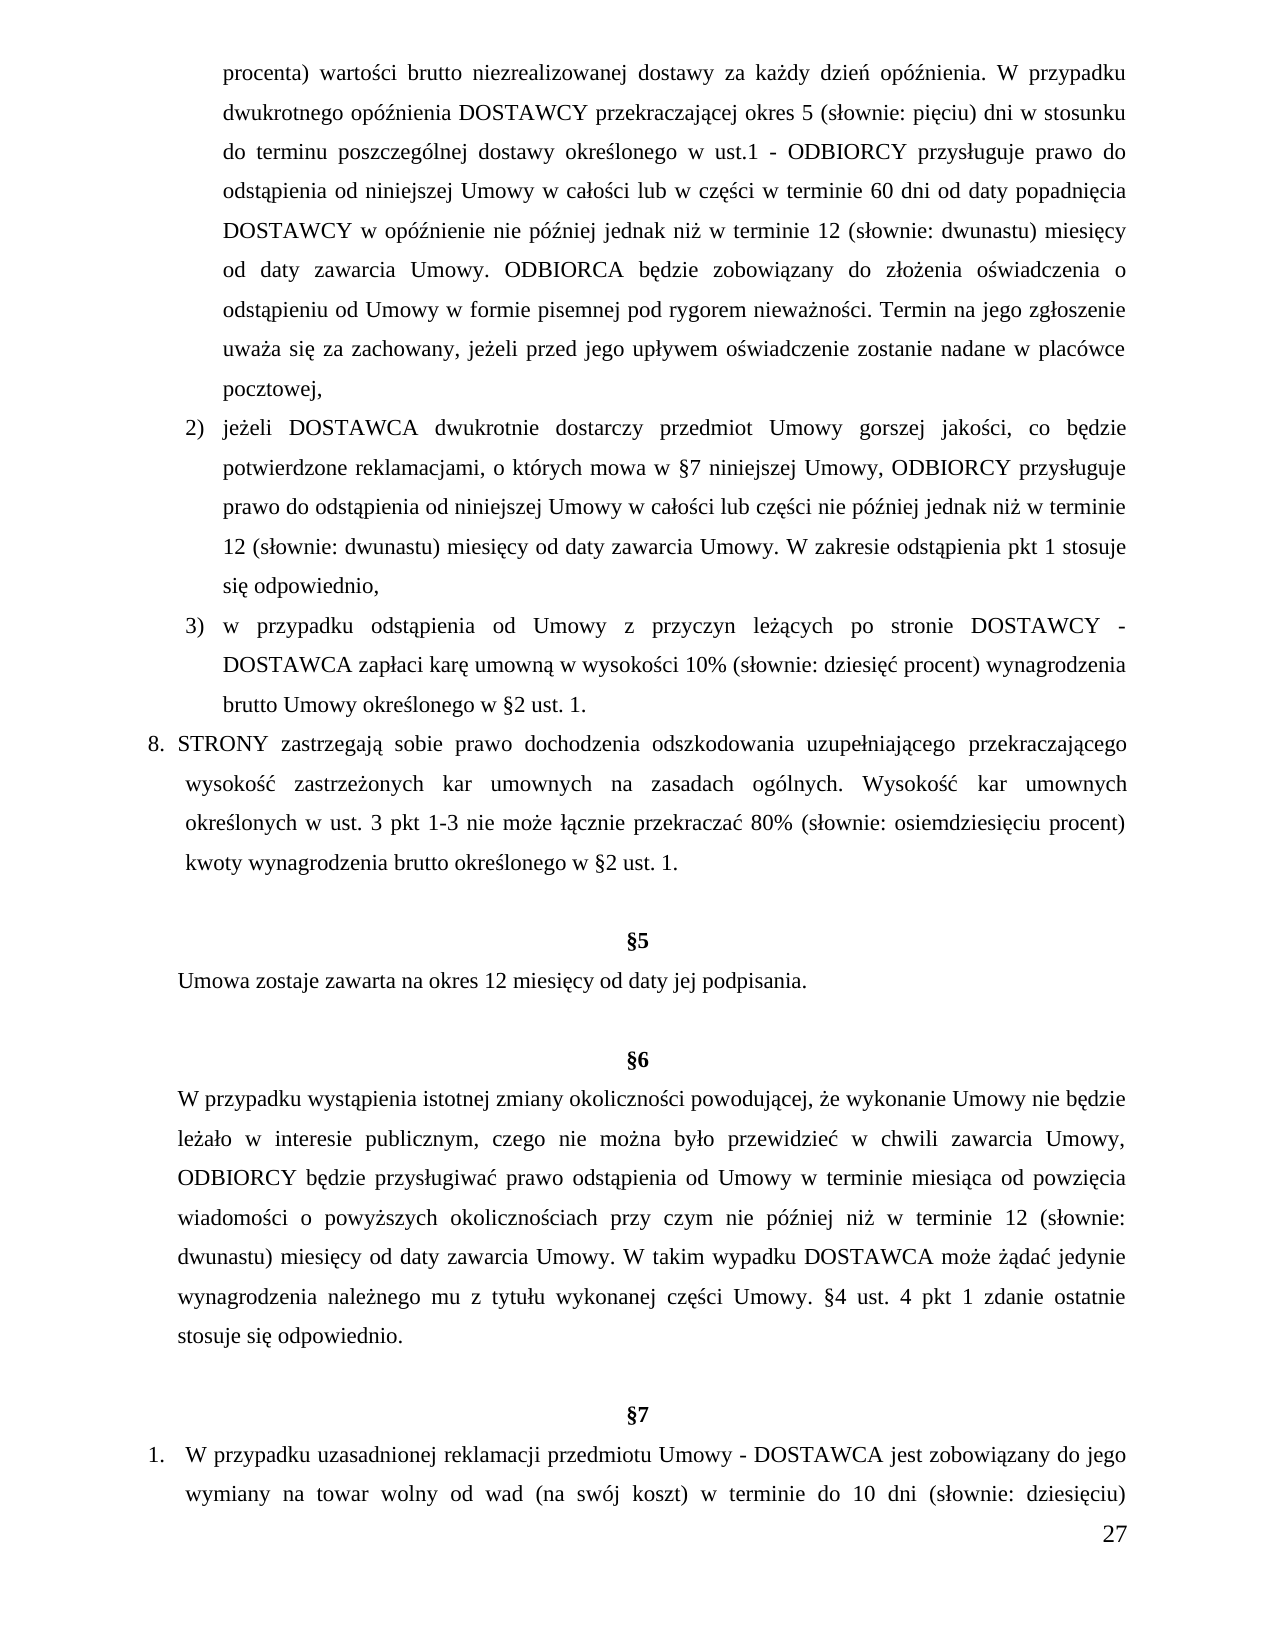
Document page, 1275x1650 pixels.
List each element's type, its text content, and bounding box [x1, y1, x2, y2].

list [148, 1441, 1127, 1507]
text §5 [148, 928, 1127, 954]
text §6 [148, 1046, 1127, 1072]
list STRONY zastrzegają sobie prawo dochodzenia odszkodowania uzupełniającego przekraczającego wysokość zastrzeżonych kar umownych na zasadach ogólnych. Wysokość kar umownych określonych w ust. 3 pkt 1-3 nie może łącznie przekraczać 80% (słownie: osiemdziesięciu procent) kwoty wynagrodzenia brutto określonego w §2 ust. 1. [148, 730, 1127, 875]
list w przypadku odstąpienia od Umowy z przyczyn leżących po stronie DOSTAWCY - DOSTAWCA zapłaci karę umowną w wysokości 10% (słownie: dziesięć procent) wynagrodzenia brutto Umowy określonego w §2 ust. 1. [185, 612, 1127, 717]
text W przypadku wystąpienia istotnej zmiany okoliczności powodującej, że wykonanie Umowy nie będzie leżało w interesie publicznym, czego nie można było przewidzieć w chwili zawarcia Umowy, ODBIORCY będzie przysługiwać prawo odstąpienia od Umowy w terminie miesiąca od powzięcia wiadomości o powyższych okolicznościach przy czym nie później niż w terminie 12 (słownie: dwunastu) miesięcy od daty zawarcia Umowy. W takim wypadku DOSTAWCA może żądać jedynie wynagrodzenia należnego mu z tytułu wykonanej części Umowy. §4 ust. 4 pkt 1 zdanie ostatnie stosuje się odpowiednio. [177, 1086, 1127, 1349]
text Umowa zostaje zawarta na okres 12 miesięcy od daty jej podpisania. [177, 967, 1127, 993]
text §7 [148, 1401, 1127, 1428]
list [185, 59, 1127, 401]
list jeżeli DOSTAWCA dwukrotnie dostarczy przedmiot Umowy gorszej jakości, co będzie potwierdzone reklamacjami, o których mowa w §7 niniejszej Umowy, ODBIORCY przysługuje prawo do odstąpienia od niniejszej Umowy w całości lub części nie później jednak niż w terminie 12 (słownie: dwunastu) miesięcy od daty zawarcia Umowy. W zakresie odstąpienia pkt 1 stosuje się odpowiednio, [185, 414, 1127, 599]
